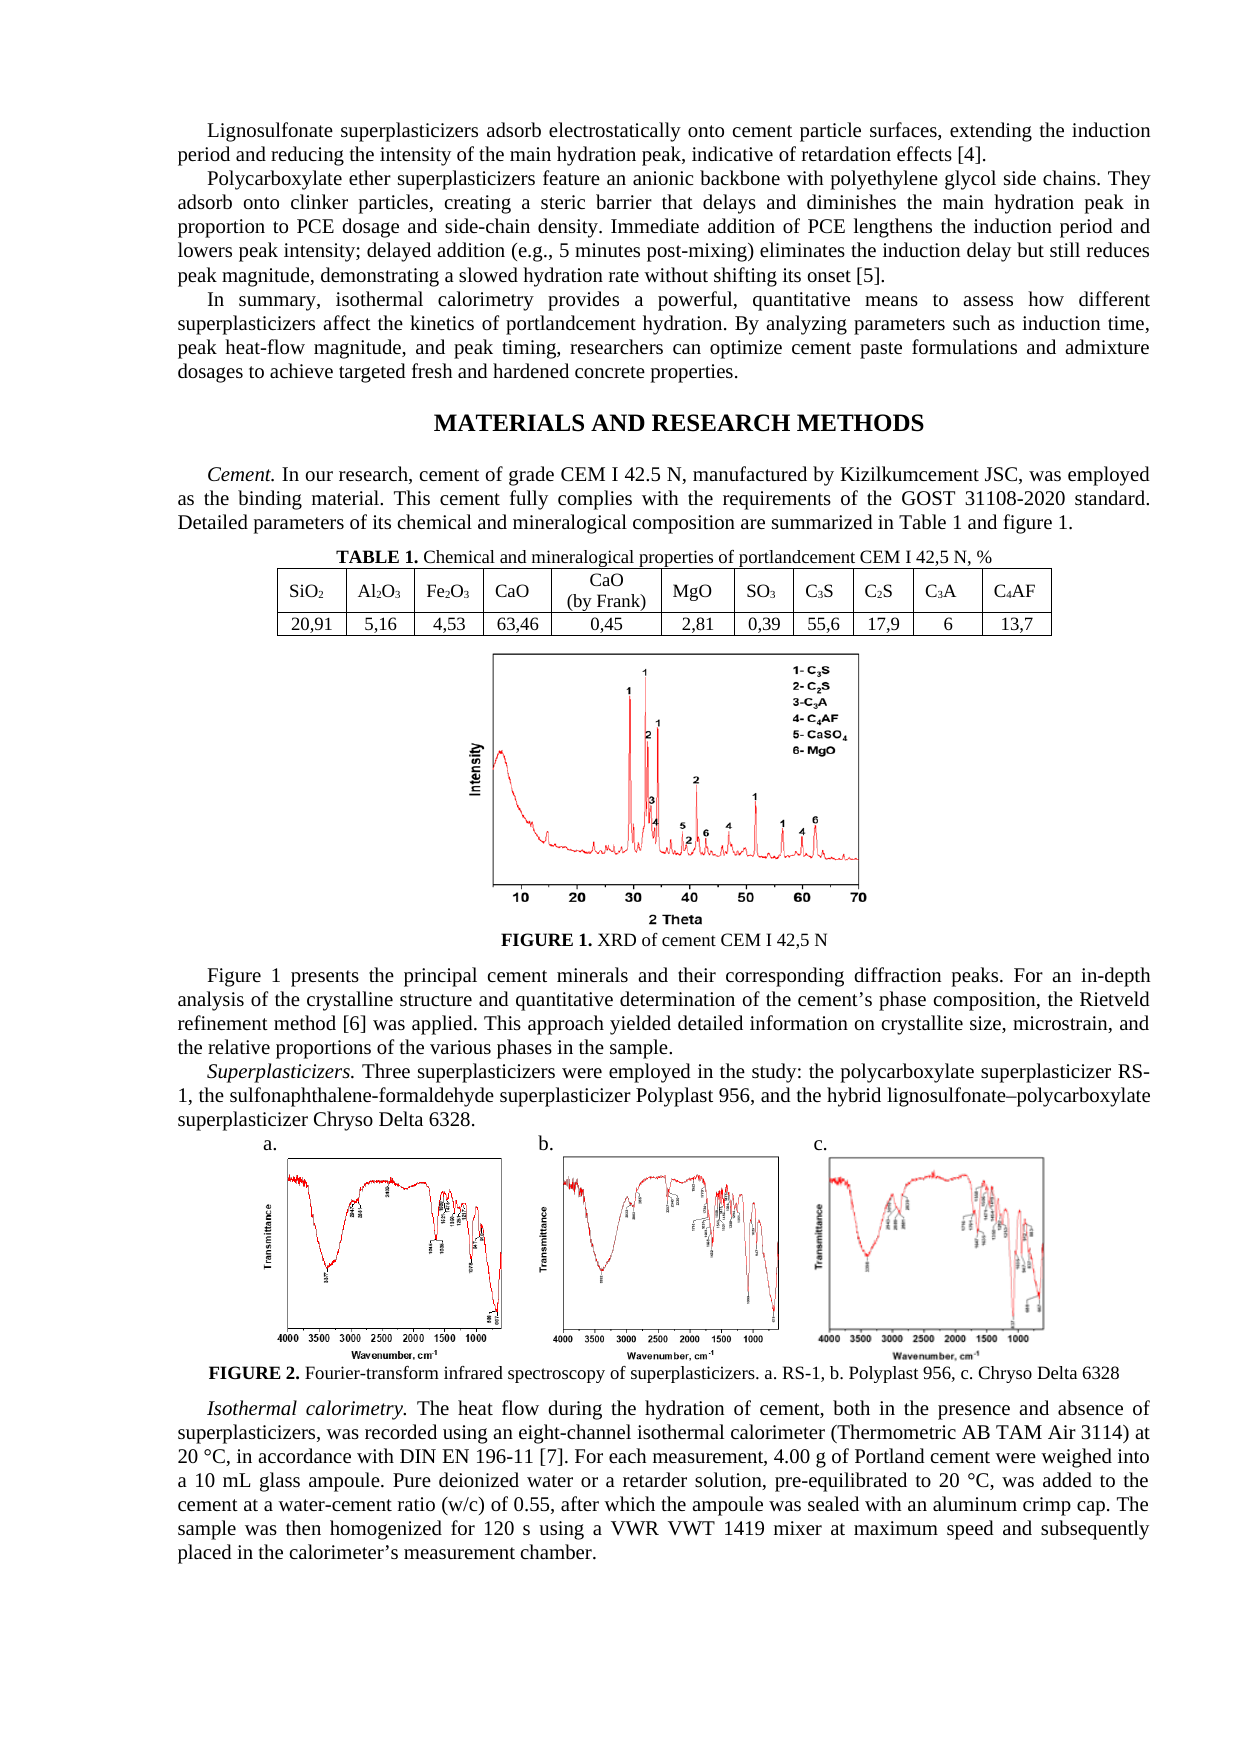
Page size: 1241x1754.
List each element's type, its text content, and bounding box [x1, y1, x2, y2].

table_cell 0,39 [735, 613, 793, 634]
table_cell 17,9 [854, 613, 913, 634]
table_cell 5,16 [347, 613, 414, 634]
table_header c. [802, 1131, 1077, 1362]
text FIGURE 2. Fourier-transform infrared spectroscopy of superplasticizers. a. RS-1, b. Polyplast 956, c. Chryso Delta 6328 [177, 1362, 1152, 1383]
table_header SO3 [735, 569, 793, 612]
table_cell 20,91 [278, 613, 346, 634]
text Lignosulfonate superplasticizers adsorb electrostatically onto cement particle surfaces, extending the induction period and reducing the intensity of the main hydration peak, indicative of retardation effects [4]. [177, 118, 1152, 166]
text Polycarboxylate ether superplasticizers feature an anionic backbone with polyethylene glycol side chains. They adsorb onto clinker particles, creating a steric barrier that delays and diminishes the main hydration peak in proportion to PCE dosage and side-chain density. Immediate addition of PCE lengthens the induction period and lowers peak intensity; delayed addition (e.g., 5 minutes post-mixing) eliminates the induction delay but still reduces peak magnitude, demonstrating a slowed hydration rate without shifting its onset [5]. [177, 166, 1152, 287]
text In summary, isothermal calorimetry provides a powerful, quantitative means to assess how different superplasticizers affect the kinetics of portlandcement hydration. By analyzing parameters such as induction time, peak heat-flow magnitude, and peak timing, researchers can optimize cement paste formulations and admixture dosages to achieve targeted fresh and hardened concrete properties. [177, 287, 1152, 383]
table_cell 2,81 [662, 613, 734, 634]
table_header Al2O3 [347, 569, 414, 612]
table_header a. [252, 1131, 527, 1362]
picture [461, 648, 868, 929]
table_header C2S [854, 569, 913, 612]
text Isothermal calorimetry. The heat flow during the hydration of cement, both in the presence and absence of superplasticizers, was recorded using an eight-channel isothermal calorimeter (Thermometric AB TAM Air 3114) at 20 °C, in accordance with DIN EN 196-11 [7]. For each measurement, 4.00 g of Portland cement were weighed into a 10 mL glass ampoule. Pure deionized water or a retarder solution, pre-equilibrated to 20 °C, was added to the cement at a water-cement ratio (w/c) of 0.55, after which the ampoule was sealed with an aluminum crimp cap. The sample was then homogenized for 120 s using a VWR VWT 1419 mixer at maximum speed and subsequently placed in the calorimeter’s measurement chamber. [177, 1396, 1152, 1564]
table_cell 63,46 [484, 613, 551, 634]
picture [538, 1155, 780, 1362]
table_cell 13,7 [983, 613, 1051, 634]
text Cement. In our research, cement of grade CEM I 42.5 N, manufactured by Kizilkumcement JSC, was employed as the binding material. This cement fully complies with the requirements of the GOST 31108-2020 standard. Detailed parameters of its chemical and mineralogical composition are summarized in Table 1 and figure 1. [177, 462, 1152, 534]
text Figure 1 presents the principal cement minerals and their corresponding diffraction peaks. For an in-depth analysis of the crystalline structure and quantitative determination of the cement’s phase composition, the Rietveld refinement method [6] was applied. This approach yielded detailed information on crystallite size, microstrain, and the relative proportions of the various phases in the sample. [177, 963, 1152, 1059]
table_header C3S [794, 569, 853, 612]
table_header C4AF [983, 569, 1051, 612]
text TABLE 1. Chemical and mineralogical properties of portlandcement CEM I 42,5 N, % [177, 546, 1152, 568]
table_header MgO [662, 569, 734, 612]
table_header C3A [914, 569, 982, 612]
text FIGURE 1. XRD of cement CEM I 42,5 N [177, 929, 1152, 950]
table_header CaO (by Frank) [552, 569, 661, 612]
table_cell 0,45 [552, 613, 661, 634]
table_header SiO2 [278, 569, 346, 612]
table_header b. [527, 1131, 802, 1362]
text MATERIALS AND RESEARCH METHODS [177, 408, 1152, 437]
table_cell 55,6 [794, 613, 853, 634]
table_header CaO [484, 569, 551, 612]
text Superplasticizers. Three superplasticizers were employed in the study: the polycarboxylate superplasticizer RS-1, the sulfonaphthalene-formaldehyde superplasticizer Polyplast 956, and the hybrid lignosulfonate–polycarboxylate superplasticizer Chryso Delta 6328. [177, 1059, 1152, 1131]
table_header Fe2O3 [415, 569, 483, 612]
table_cell 4,53 [415, 613, 483, 634]
table_cell 6 [914, 613, 982, 634]
picture [262, 1155, 504, 1362]
picture [813, 1155, 1046, 1362]
